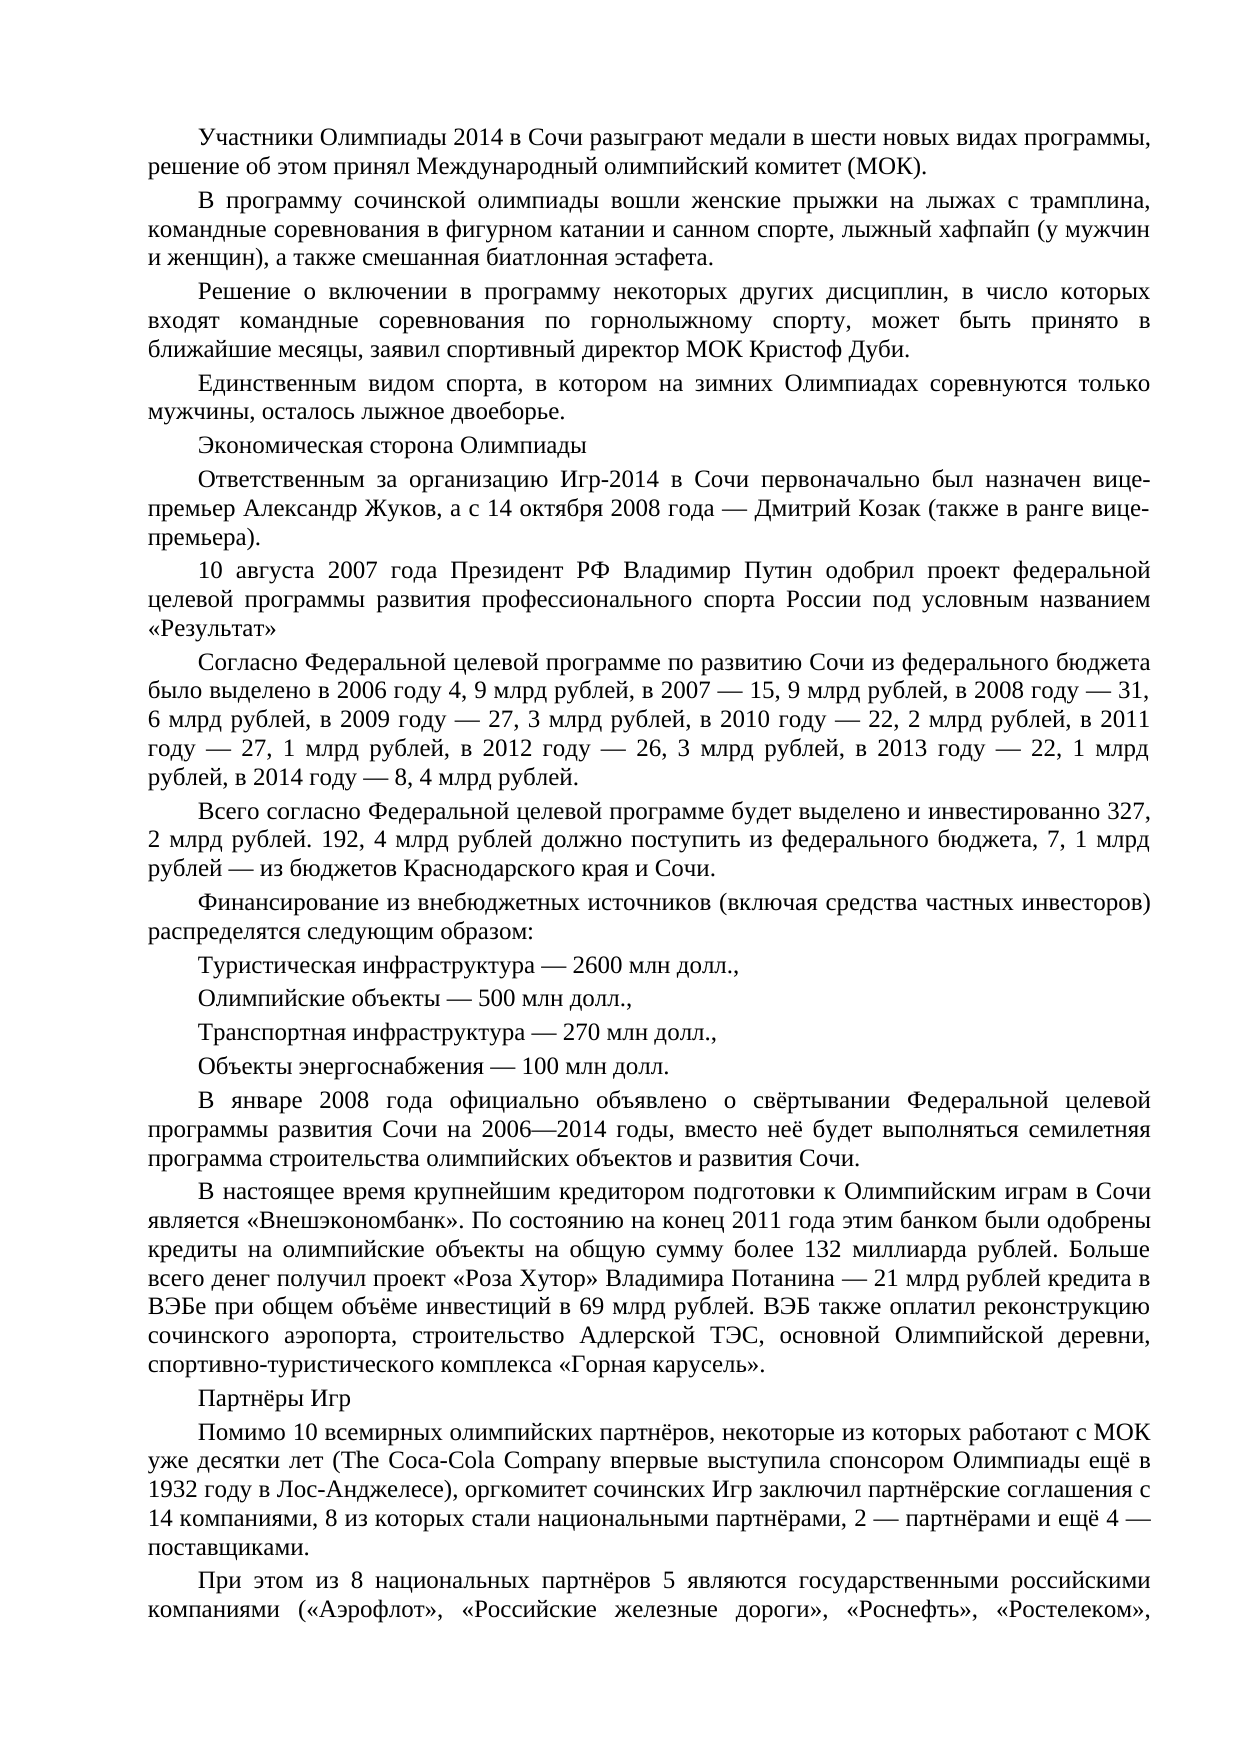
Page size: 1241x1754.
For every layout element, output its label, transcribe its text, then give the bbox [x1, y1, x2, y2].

text Участники Олимпиады 2014 в Сочи разыграют медали в шести новых видах программы, решение об этом принял Международный олимпийский комитет (МОК). [148, 122, 1152, 180]
text В программу сочинской олимпиады вошли женские прыжки на лыжах с трамплина, командные соревнования в фигурном катании и санном спорте, лыжный хафпайп (у мужчин и женщин), а также смешанная биатлонная эстафета. [148, 185, 1152, 271]
text Экономическая сторона Олимпиады [148, 430, 1152, 459]
text В январе 2008 года официально объявлено о свёртывании Федеральной целевой программы развития Сочи на 2006—2014 годы, вместо неё будет выполняться семилетняя программа строительства олимпийских объектов и развития Сочи. [148, 1085, 1152, 1171]
text Единственным видом спорта, в котором на зимних Олимпиадах соревнуются только мужчины, осталось лыжное двоеборье. [148, 368, 1152, 425]
text 10 августа 2007 года Президент РФ Владимир Путин одобрил проект федеральной целевой программы развития профессионального спорта России под условным названием «Результат» [148, 556, 1152, 642]
text Транспортная инфраструктура — 270 млн долл., [148, 1017, 1152, 1046]
text Туристическая инфраструктура — 2600 млн долл., [148, 950, 1152, 978]
text Согласно Федеральной целевой программе по развитию Сочи из федерального бюджета было выделено в 2006 году 4, 9 млрд рублей, в 2007 — 15, 9 млрд рублей, в 2008 году — 31, 6 млрд рублей, в 2009 году — 27, 3 млрд рублей, в 2010 году — 22, 2 млрд рублей, в 2011 году — 27, 1 млрд рублей, в 2012 году — 26, 3 млрд рублей, в 2013 году — 22, 1 млрд рублей, в 2014 году — 8, 4 млрд рублей. [148, 647, 1152, 791]
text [148, 1566, 1152, 1623]
text В настоящее время крупнейшим кредитором подготовки к Олимпийским играм в Сочи является «Внешэкономбанк». По состоянию на конец 2011 года этим банком были одобрены кредиты на олимпийские объекты на общую сумму более 132 миллиарда рублей. Больше всего денег получил проект «Роза Хутор» Владимира Потанина — 21 млрд рублей кредита в ВЭБе при общем объёме инвестиций в 69 млрд рублей. ВЭБ также оплатил реконструкцию сочинского аэропорта, строительство Адлерской ТЭС, основной Олимпийской деревни, спортивно-туристического комплекса «Горная карусель». [148, 1176, 1152, 1378]
text Решение о включении в программу некоторых других дисциплин, в число которых входят командные соревнования по горнолыжному спорту, может быть принято в ближайшие месяцы, заявил спортивный директор МОК Кристоф Дуби. [148, 276, 1152, 363]
text Партнёры Игр [148, 1383, 1152, 1412]
text Олимпийские объекты — 500 млн долл., [148, 983, 1152, 1012]
text Всего согласно Федеральной целевой программе будет выделено и инвестированно 327, 2 млрд рублей. 192, 4 млрд рублей должно поступить из федерального бюджета, 7, 1 млрд рублей — из бюджетов Краснодарского края и Сочи. [148, 796, 1152, 882]
text Помимо 10 всемирных олимпийских партнёров, некоторые из которых работают с МОК уже десятки лет (The Coca-Cola Company впервые выступила спонсором Олимпиады ещё в 1932 году в Лос-Анджелесе), оргкомитет сочинских Игр заключил партнёрские соглашения с 14 компаниями, 8 из которых стали национальными партнёрами, 2 — партнёрами и ещё 4 — поставщиками. [148, 1417, 1152, 1560]
text Объекты энергоснабжения — 100 млн долл. [148, 1051, 1152, 1080]
text Ответственным за организацию Игр-2014 в Сочи первоначально был назначен вице-премьер Александр Жуков, а с 14 октября 2008 года — Дмитрий Козак (также в ранге вице-премьера). [148, 464, 1152, 550]
text Финансирование из внебюджетных источников (включая средства частных инвесторов) распределятся следующим образом: [148, 887, 1152, 944]
